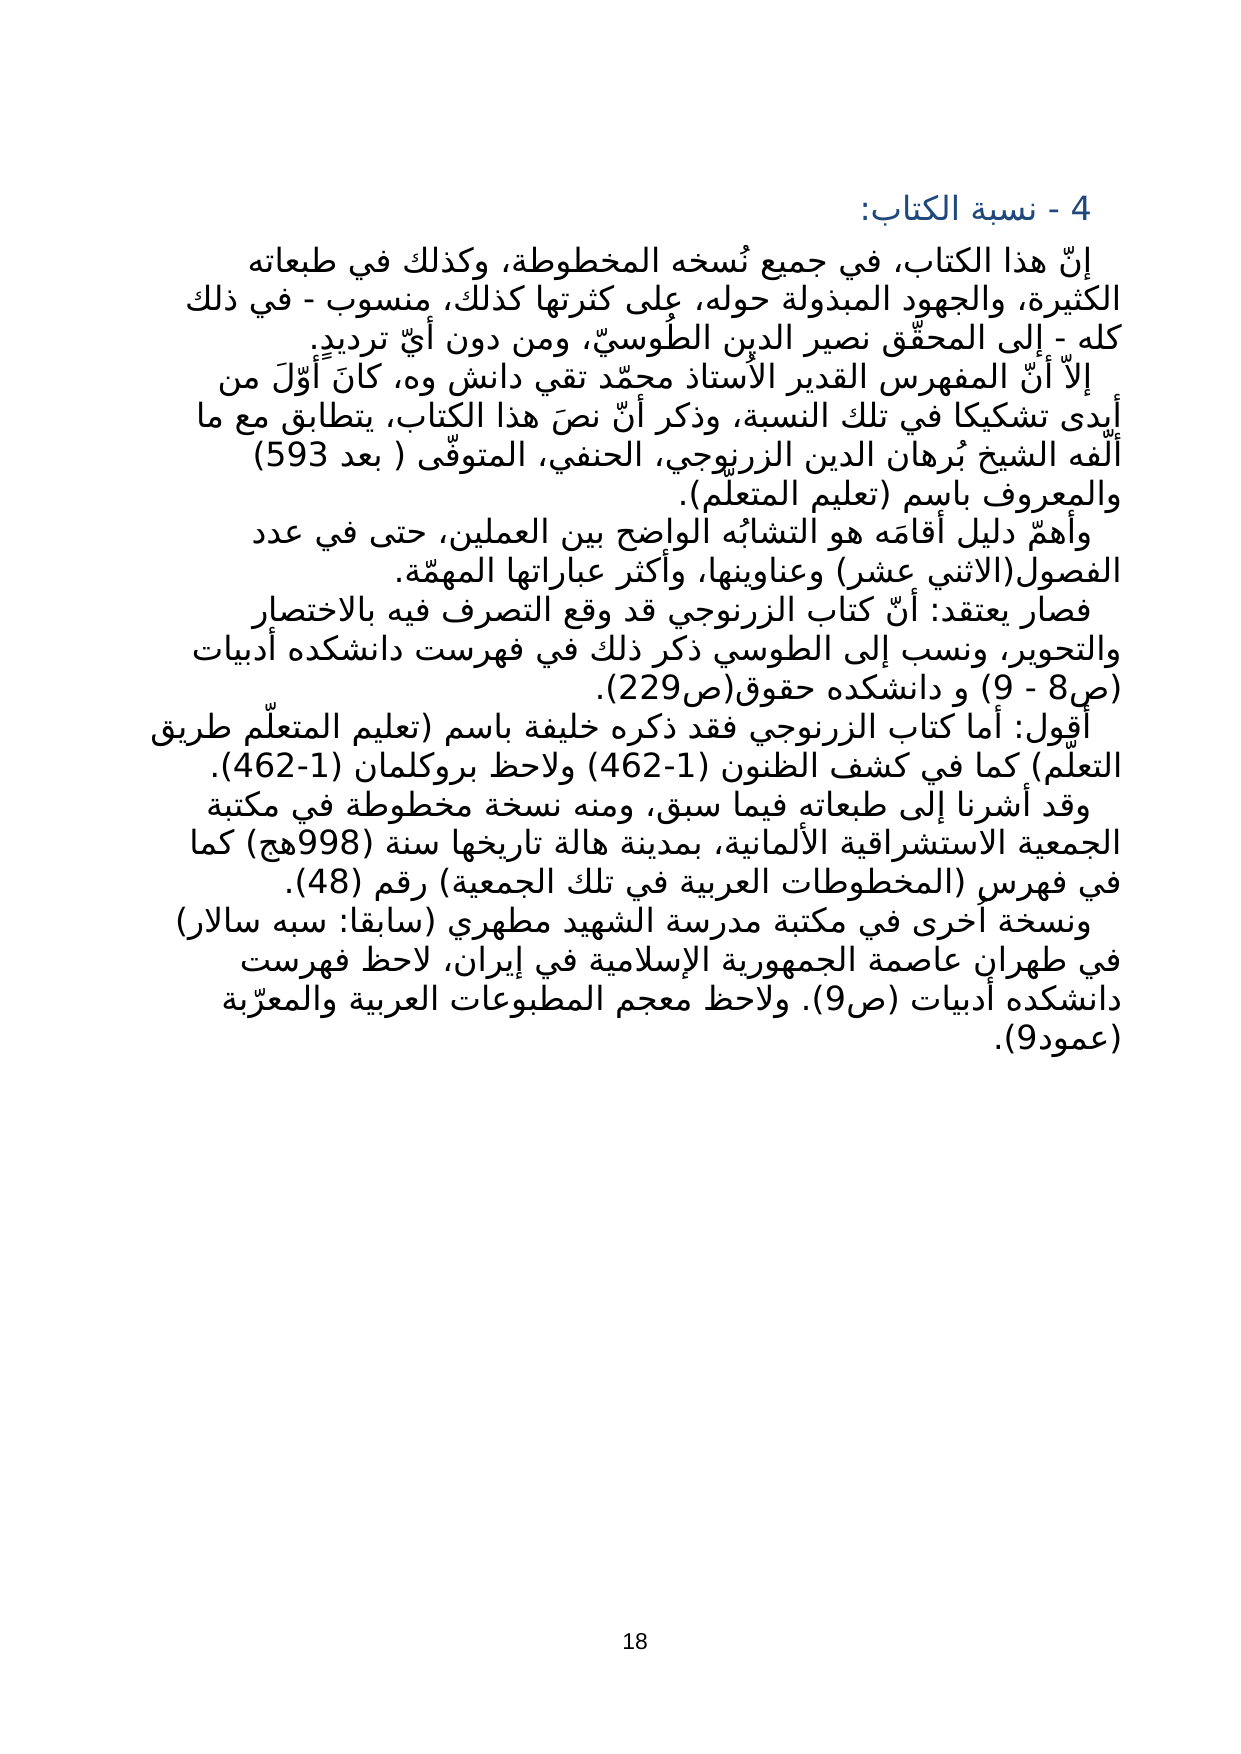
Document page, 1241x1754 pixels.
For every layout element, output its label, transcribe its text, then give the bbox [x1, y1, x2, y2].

text ونسخة اُخرى في مكتبة مدرسة الشهيد مطهري (سابقا: سبه سالار) في طهران عاصمة الجمهورية الإسلامية في إيران، لاحظ فهرست دانشكده أدبيات (ص9). ولاحظ معجم المطبوعات العربية والمعرّبة (عمود9). [148, 902, 1122, 1057]
text فصار يعتقد: أنّ كتاب الزرنوجي قد وقع التصرف فيه بالاختصار والتحوير، ونسب إلى الطوسي ذكر ذلك في فهرست دانشكده أدبيات (ص8 - 9) و دانشكده حقوق(ص229). [148, 591, 1122, 707]
text أقول: أما كتاب الزرنوجي فقد ذكره خليفة باسم (تعليم المتعلّم طريق التعلّم) كما في كشف الظنون (1-462) ولاحظ بروكلمان (1-462). [148, 707, 1122, 785]
text وقد أشرنا إلى طبعاته فيما سبق، ومنه نسخة مخطوطة في مكتبة الجمعية الاستشراقية الألمانية، بمدينة هالة تاريخها سنة (998هج) كما في فهرس (المخطوطات العربية في تلك الجمعية) رقم (48). [148, 785, 1122, 902]
subtitle 4 - نسبة الكتاب: [148, 190, 1122, 228]
text إلاّ أنّ المفهرس القدير الاُستاذ محمّد تقي دانش وه، كانَ أوّلَ من أبدى تشكيكا في تلك النسبة، وذكر أنّ نصَ هذا الكتاب، يتطابق مع ما ألّفه الشيخ بُرهان الدين الزرنوجي، الحنفي، المتوفّى ( بعد 593) والمعروف باسم (تعليم المتعلّم). [148, 358, 1122, 513]
text وأهمّ دليل أقامَه هو التشابُه الواضح بين العملين، حتى في عدد الفصول(الاثني عشر) وعناوينها، وأكثر عباراتها المهمّة. [148, 513, 1122, 591]
text إنّ هذا الكتاب، في جميع نُسخه المخطوطة، وكذلك في طبعاته الكثيرة، والجهود المبذولة حوله، على كثرتها كذلك، منسوب - في ذلك كله - إلى المحقّق نصير الدين الطُوسيّ، ومن دون أيّ ترديدٍ. [148, 241, 1122, 358]
